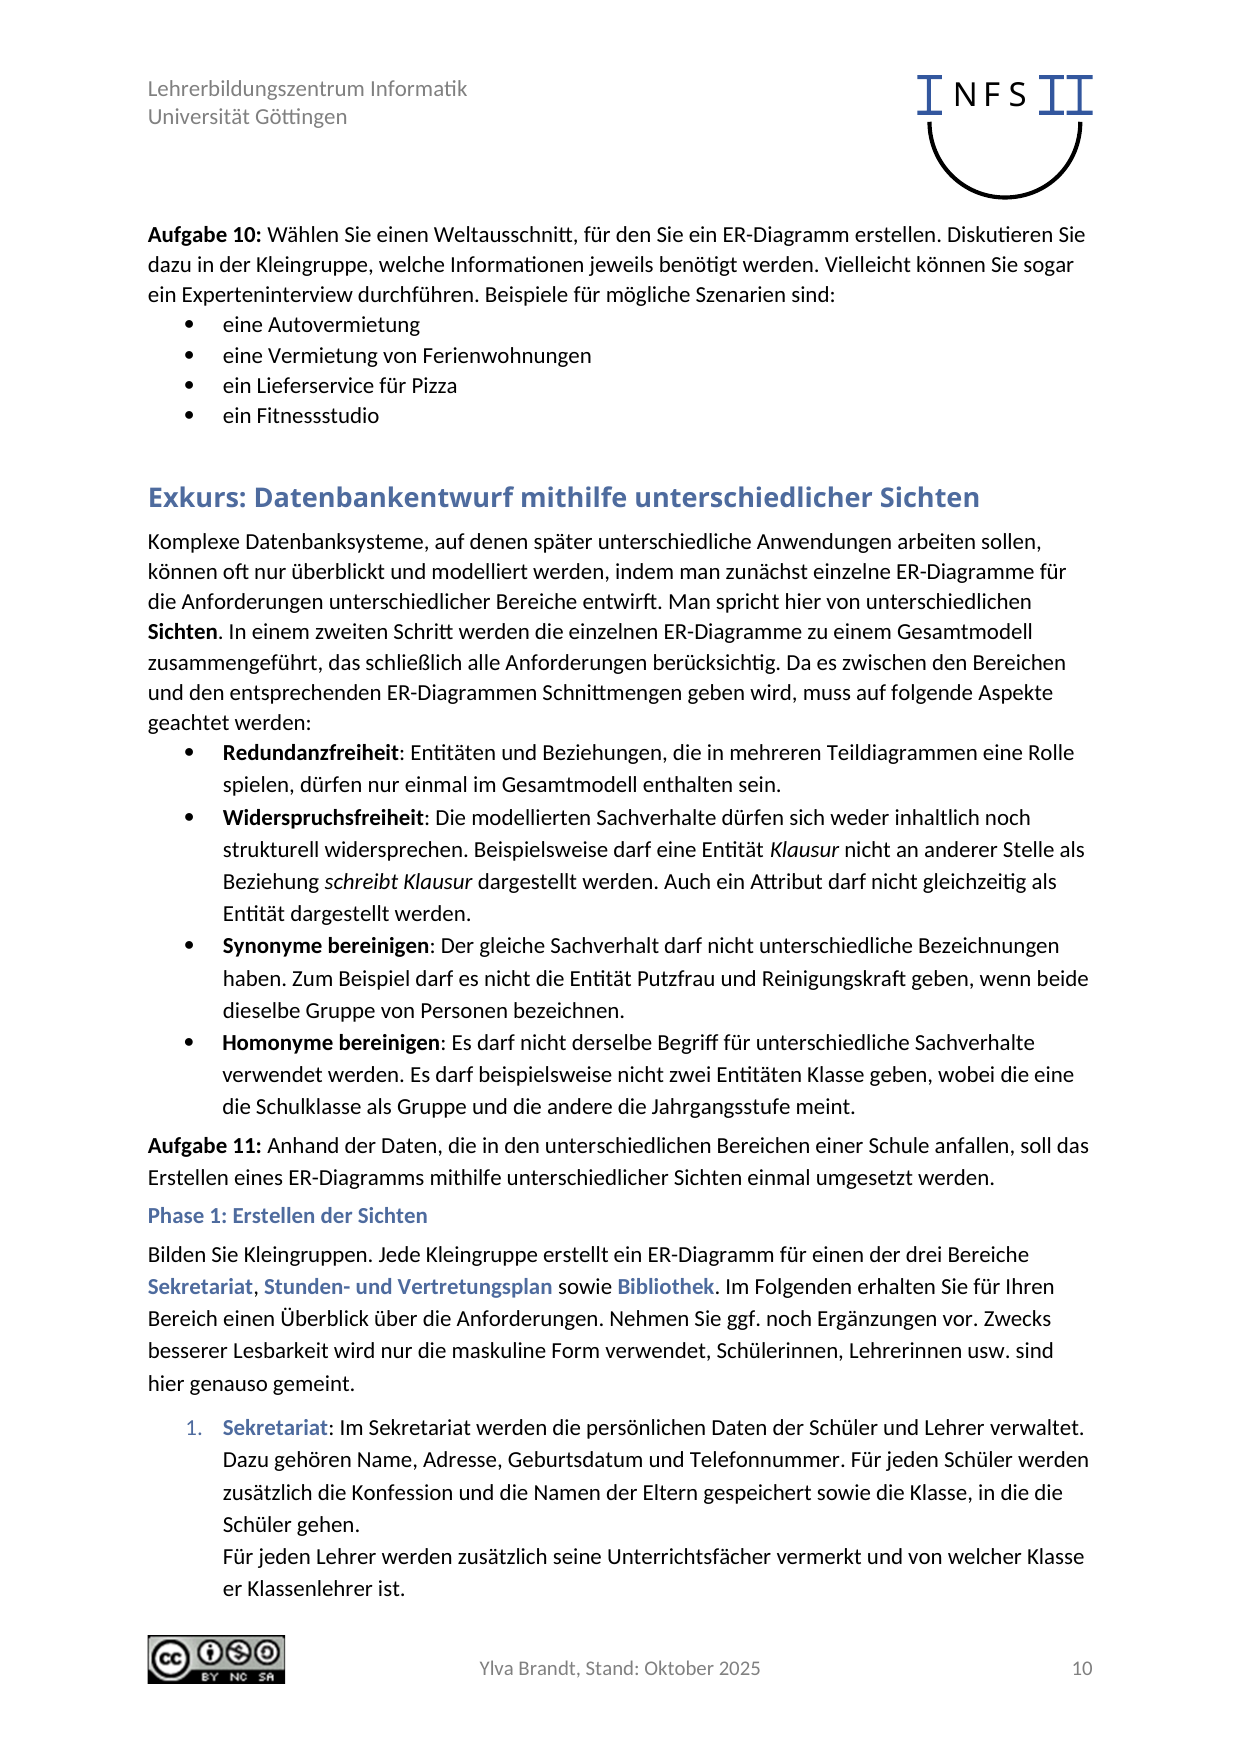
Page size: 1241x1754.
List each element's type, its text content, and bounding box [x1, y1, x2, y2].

list Redundanzfreiheit: Entitäten und Beziehungen, die in mehreren Teildiagrammen eine Rolle spielen, dürfen nur einmal im Gesamtmodell enthalten sein. [185, 738, 1093, 798]
text Komplexe Datenbanksysteme, auf denen später unterschiedliche Anwendungen arbeiten sollen, können oft nur überblickt und modelliert werden, indem man zunächst einzelne ER-Diagramme für die Anforderungen unterschiedlicher Bereiche entwirft. Man spricht hier von unterschiedlichen Sichten. In einem zweiten Schritt werden die einzelnen ER-Diagramme zu einem Gesamtmodell zusammengeführt, das schließlich alle Anforderungen berücksichtig. Da es zwischen den Bereichen und den entsprechenden ER-Diagrammen Schnittmengen geben wird, muss auf folgende Aspekte geachtet werden: [148, 527, 1093, 736]
list ein Lieferservice für Pizza [185, 371, 1093, 399]
text Phase 1: Erstellen der Sichten [148, 1201, 1093, 1229]
picture [147, 1635, 286, 1684]
list Sekretariat: Im Sekretariat werden die persönlichen Daten der Schüler und Lehrer verwaltet. Dazu gehören Name, Adresse, Geburtsdatum und Telefonnummer. Für jeden Schüler werden zusätzlich die Konfession und die Namen der Eltern gespeichert sowie die Klasse, in die die Schüler gehen. [185, 1413, 1093, 1538]
list Homonyme bereinigen: Es darf nicht derselbe Begriff für unterschiedliche Sachverhalte verwendet werden. Es darf beispielsweise nicht zwei Entitäten Klasse geben, wobei die eine die Schulklasse als Gruppe und die andere die Jahrgangsstufe meint. [185, 1028, 1093, 1120]
list Synonyme bereinigen: Der gleiche Sachverhalt darf nicht unterschiedliche Bezeichnungen haben. Zum Beispiel darf es nicht die Entität Putzfrau und Reinigungskraft geben, wenn beide dieselbe Gruppe von Personen bezeichnen. [185, 931, 1093, 1024]
list eine Autovermietung [185, 311, 1093, 338]
list ein Fitnessstudio [185, 401, 1093, 429]
text Aufgabe 11: Anhand der Daten, die in den unterschiedlichen Bereichen einer Schule anfallen, soll das Erstellen eines ER-Diagramms mithilfe unterschiedlicher Sichten einmal umgesetzt werden. [148, 1131, 1093, 1191]
text Aufgabe 10: Wählen Sie einen Weltausschnitt, für den Sie ein ER-Diagramm erstellen. Diskutieren Sie dazu in der Kleingruppe, welche Informationen jeweils benötigt werden. Vielleicht können Sie sogar ein Experteninterview durchführen. Beispiele für mögliche Szenarien sind: [148, 220, 1093, 308]
subtitle Exkurs: Datenbankentwurf mithilfe unterschiedlicher Sichten [148, 478, 1093, 515]
text Bilden Sie Kleingruppen. Jede Kleingruppe erstellt ein ER-Diagramm für einen der drei Bereiche Sekretariat, Stunden- und Vertretungsplan sowie Bibliothek. Im Folgenden erhalten Sie für Ihren Bereich einen Überblick über die Anforderungen. Nehmen Sie ggf. noch Ergänzungen vor. Zwecks besserer Lesbarkeit wird nur die maskuline Form verwendet, Schülerinnen, Lehrerinnen usw. sind hier genauso gemeint. [148, 1240, 1093, 1397]
list Für jeden Lehrer werden zusätzlich seine Unterrichtsfächer vermerkt und von welcher Klasse er Klassenlehrer ist. [223, 1542, 1093, 1602]
list Widerspruchsfreiheit: Die modellierten Sachverhalte dürfen sich weder inhaltlich noch strukturell widersprechen. Beispielsweise darf eine Entität Klausur nicht an anderer Stelle als Beziehung schreibt Klausur dargestellt werden. Auch ein Attribut darf nicht gleichzeitig als Entität dargestellt werden. [185, 803, 1093, 927]
list eine Vermietung von Ferienwohnungen [185, 341, 1093, 369]
